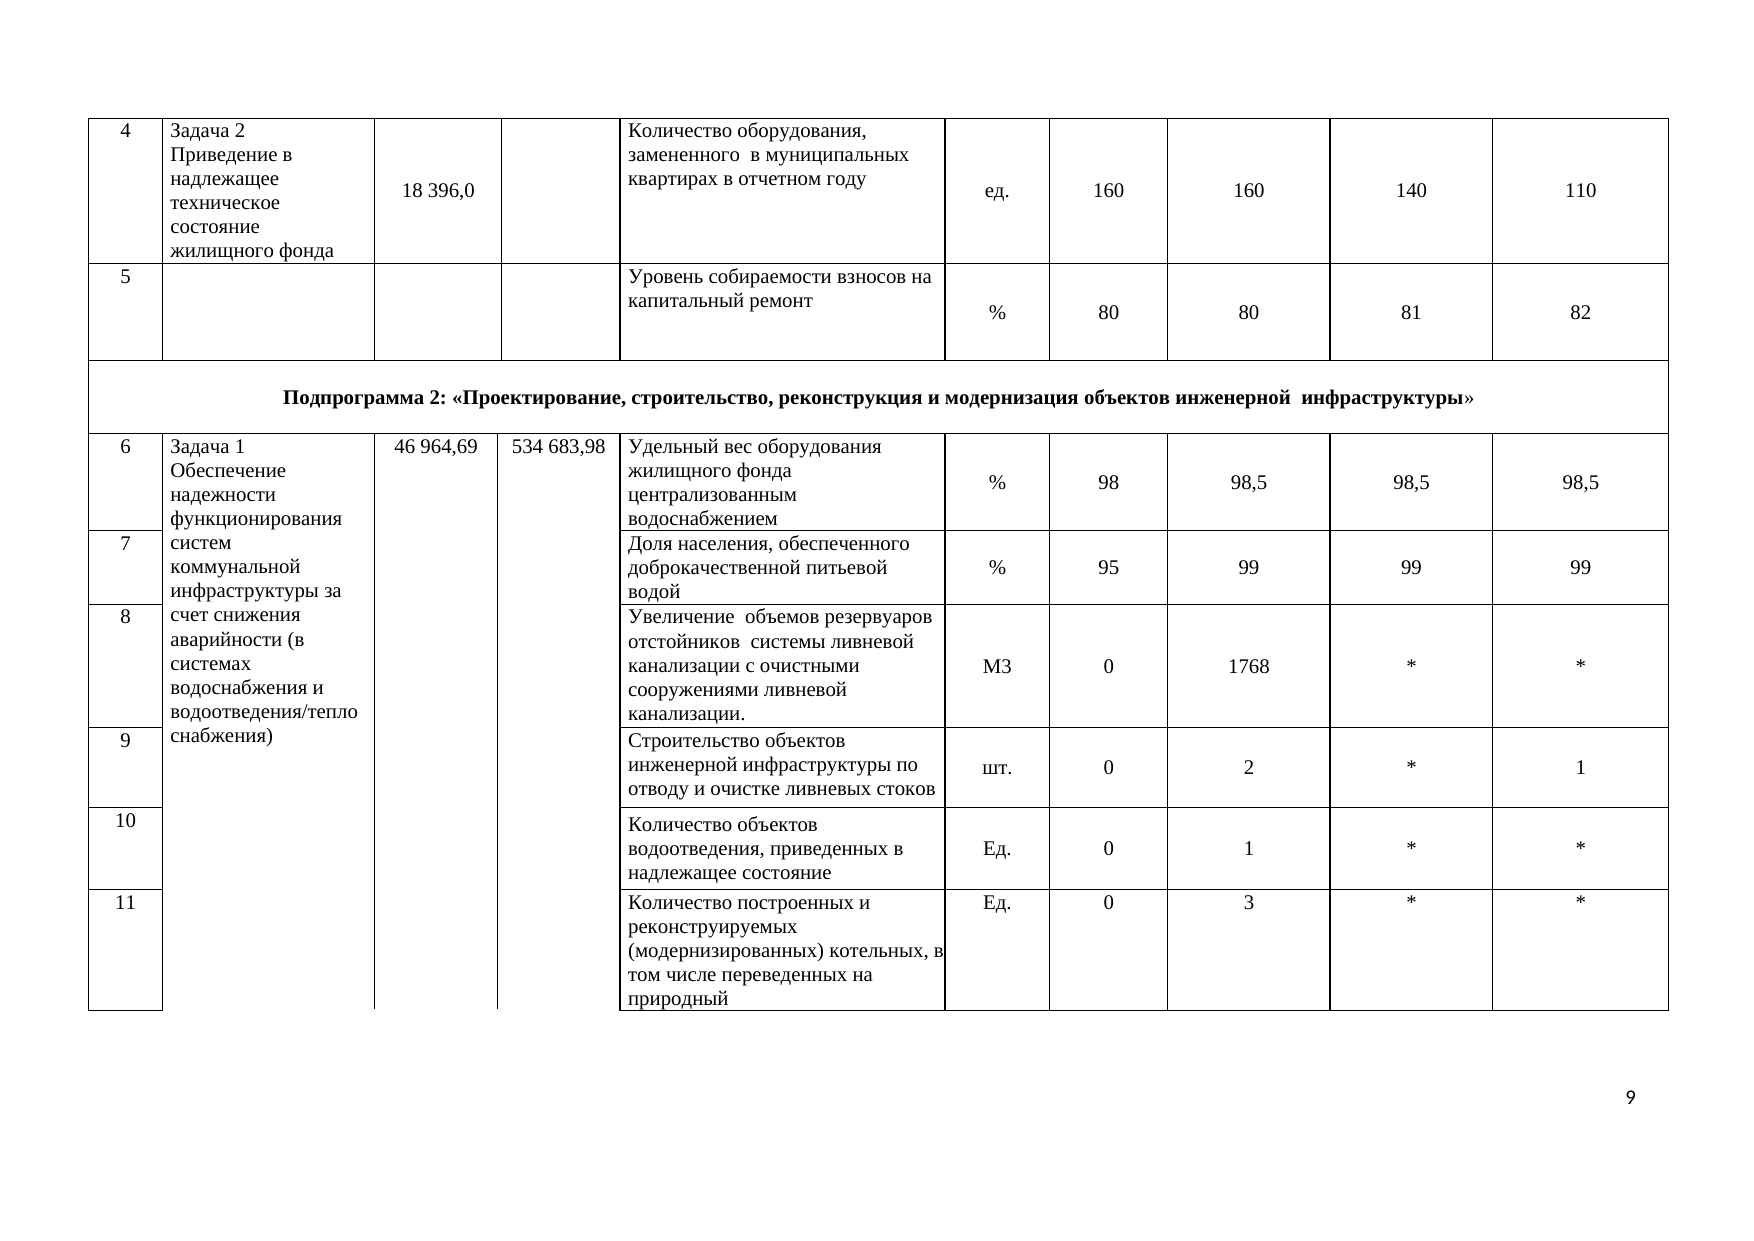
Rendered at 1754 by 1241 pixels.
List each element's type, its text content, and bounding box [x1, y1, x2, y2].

table_cell Уровень собираемости взносов на капитальный ремонт [621, 264, 944, 360]
table_cell 160 [1168, 119, 1329, 262]
table_cell 8 [89, 605, 162, 727]
table_cell Количество построенных и реконструируемых (модернизированных) котельных, в том числе переведенных на природный [621, 890, 944, 1010]
table_cell шт. [946, 728, 1049, 807]
table_cell % [946, 531, 1049, 603]
table_cell Задача 1 Обеспечение надежности функционирования систем коммунальной инфраструктуры за счет снижения аварийности (в системах водоснабжения и водоотведения/теплоснабжения) [163, 434, 374, 1010]
table_cell % [946, 434, 1049, 530]
table_cell [163, 264, 374, 360]
table_cell 80 [1050, 264, 1167, 360]
table_cell 80 [1168, 264, 1329, 360]
table_cell 46 964,69 [374, 434, 497, 1010]
table_cell [502, 119, 619, 262]
table_cell [502, 264, 619, 360]
table_cell Количество оборудования, замененного в муниципальных квартирах в отчетном году [621, 119, 944, 262]
table_cell 9 [89, 728, 162, 807]
table_cell 0 [1050, 605, 1167, 727]
table_cell 0 [1050, 728, 1167, 807]
table_cell 99 [1168, 531, 1329, 603]
table_cell Удельный вес оборудования жилищного фонда централизованным водоснабжением [621, 434, 944, 530]
table_cell * [1493, 808, 1668, 889]
table_cell ед. [946, 119, 1049, 262]
table_cell Увеличение объемов резервуаров отстойников системы ливневой канализации с очистными сооружениями ливневой канализации. [621, 605, 944, 727]
table_cell Ед. [946, 890, 1049, 1010]
table_cell 0 [1050, 890, 1167, 1010]
table_cell 1768 [1168, 605, 1329, 727]
table_cell 18 396,0 [375, 119, 501, 262]
table_cell 140 [1331, 119, 1492, 262]
table_cell 98,5 [1331, 434, 1492, 530]
table_cell [375, 264, 501, 360]
table_cell 82 [1493, 264, 1668, 360]
table_cell 98,5 [1493, 434, 1668, 530]
table_cell Строительство объектов инженерной инфраструктуры по отводу и очистке ливневых стоков [621, 728, 944, 807]
table_cell 98 [1050, 434, 1167, 530]
table_cell * [1493, 890, 1668, 1010]
table_cell Количество объектов водоотведения, приведенных в надлежащее состояние [621, 808, 944, 889]
table_cell 110 [1493, 119, 1668, 262]
table_cell 6 [89, 434, 162, 530]
table_cell Задача 2 Приведение в надлежащее техническое состояние жилищного фонда [163, 119, 374, 262]
table_cell * [1331, 605, 1492, 727]
table_cell М3 [946, 605, 1049, 727]
table_cell 7 [89, 531, 162, 603]
table_cell 95 [1050, 531, 1167, 603]
table_cell 10 [89, 808, 162, 889]
table_cell * [1331, 890, 1492, 1010]
table_cell 534 683,98 [497, 434, 619, 1010]
table_cell Доля населения, обеспеченного доброкачественной питьевой водой [621, 531, 944, 603]
table_cell 1 [1168, 808, 1329, 889]
table_cell 5 [89, 264, 162, 360]
table_cell Ед. [946, 808, 1049, 889]
table_cell 1 [1493, 728, 1668, 807]
table_cell 2 [1168, 728, 1329, 807]
table_cell 81 [1331, 264, 1492, 360]
table_cell 99 [1331, 531, 1492, 603]
table_cell 3 [1168, 890, 1329, 1010]
table_cell 11 [89, 890, 162, 1010]
table_cell Подпрограмма 2: «Проектирование, строительство, реконструкция и модернизация объектов инженерной инфраструктуры» [89, 361, 1668, 433]
table_cell 98,5 [1168, 434, 1329, 530]
table_cell * [1493, 605, 1668, 727]
table_cell 99 [1493, 531, 1668, 603]
table_cell 160 [1050, 119, 1167, 262]
table_cell * [1331, 728, 1492, 807]
table_cell 4 [89, 119, 162, 262]
table_cell % [946, 264, 1049, 360]
table_cell 0 [1050, 808, 1167, 889]
table_cell * [1331, 808, 1492, 889]
